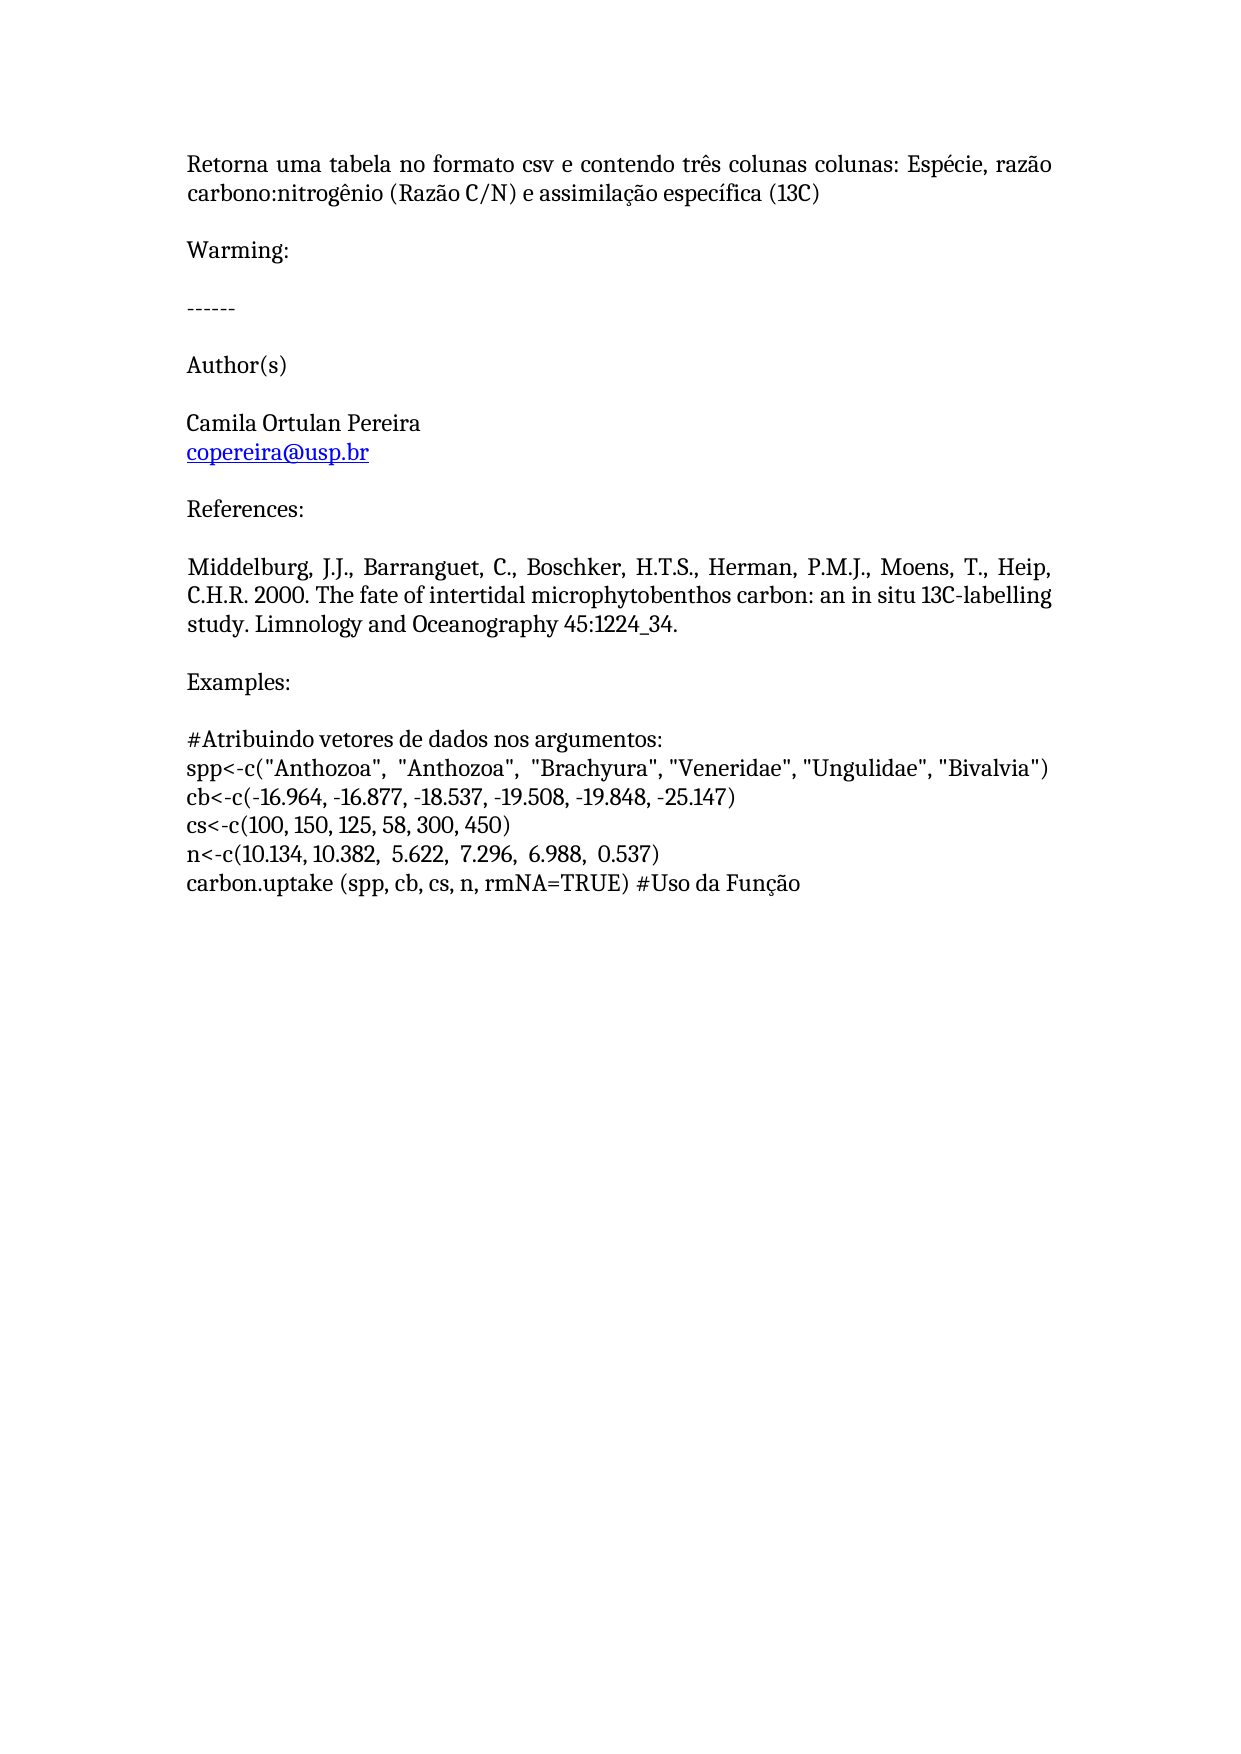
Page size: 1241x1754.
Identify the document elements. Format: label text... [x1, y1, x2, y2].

text References: [186, 495, 1053, 524]
text #Atribuindo vetores de dados nos argumentos: [186, 725, 1053, 754]
text Middelburg, J.J., Barranguet, C., Boschker, H.T.S., Herman, P.M.J., Moens, T., Heip, C.H.R. 2000. The fate of intertidal microphytobenthos carbon: an in situ 13C-labelling study. Limnology and Oceanography 45:1224_34. [187, 552, 1053, 639]
text spp<-c("Anthozoa", "Anthozoa", "Brachyura", "Veneridae", "Ungulidae", "Bivalvia") [186, 754, 1053, 782]
text Warming: [186, 236, 1053, 265]
text Examples: [186, 667, 1053, 696]
text cb<-c(-16.964, -16.877, -18.537, -19.508, -19.848, -25.147) [186, 782, 1053, 811]
text Camila Ortulan Pereira [186, 409, 1053, 437]
text ------ [186, 294, 1053, 322]
text carbon.uptake (spp, cb, cs, n, rmNA=TRUE) #Uso da Função [186, 869, 1053, 897]
text copereira@usp.br [186, 437, 1053, 466]
text n<-c(10.134, 10.382, 5.622, 7.296, 6.988, 0.537) [186, 840, 1053, 869]
text Author(s) [186, 351, 1053, 380]
text cs<-c(100, 150, 125, 58, 300, 450) [186, 811, 1053, 840]
text Retorna uma tabela no formato csv e contendo três colunas colunas: Espécie, razão carbono:nitrogênio (Razão C/N) e assimilação específica (13C) [186, 150, 1053, 207]
